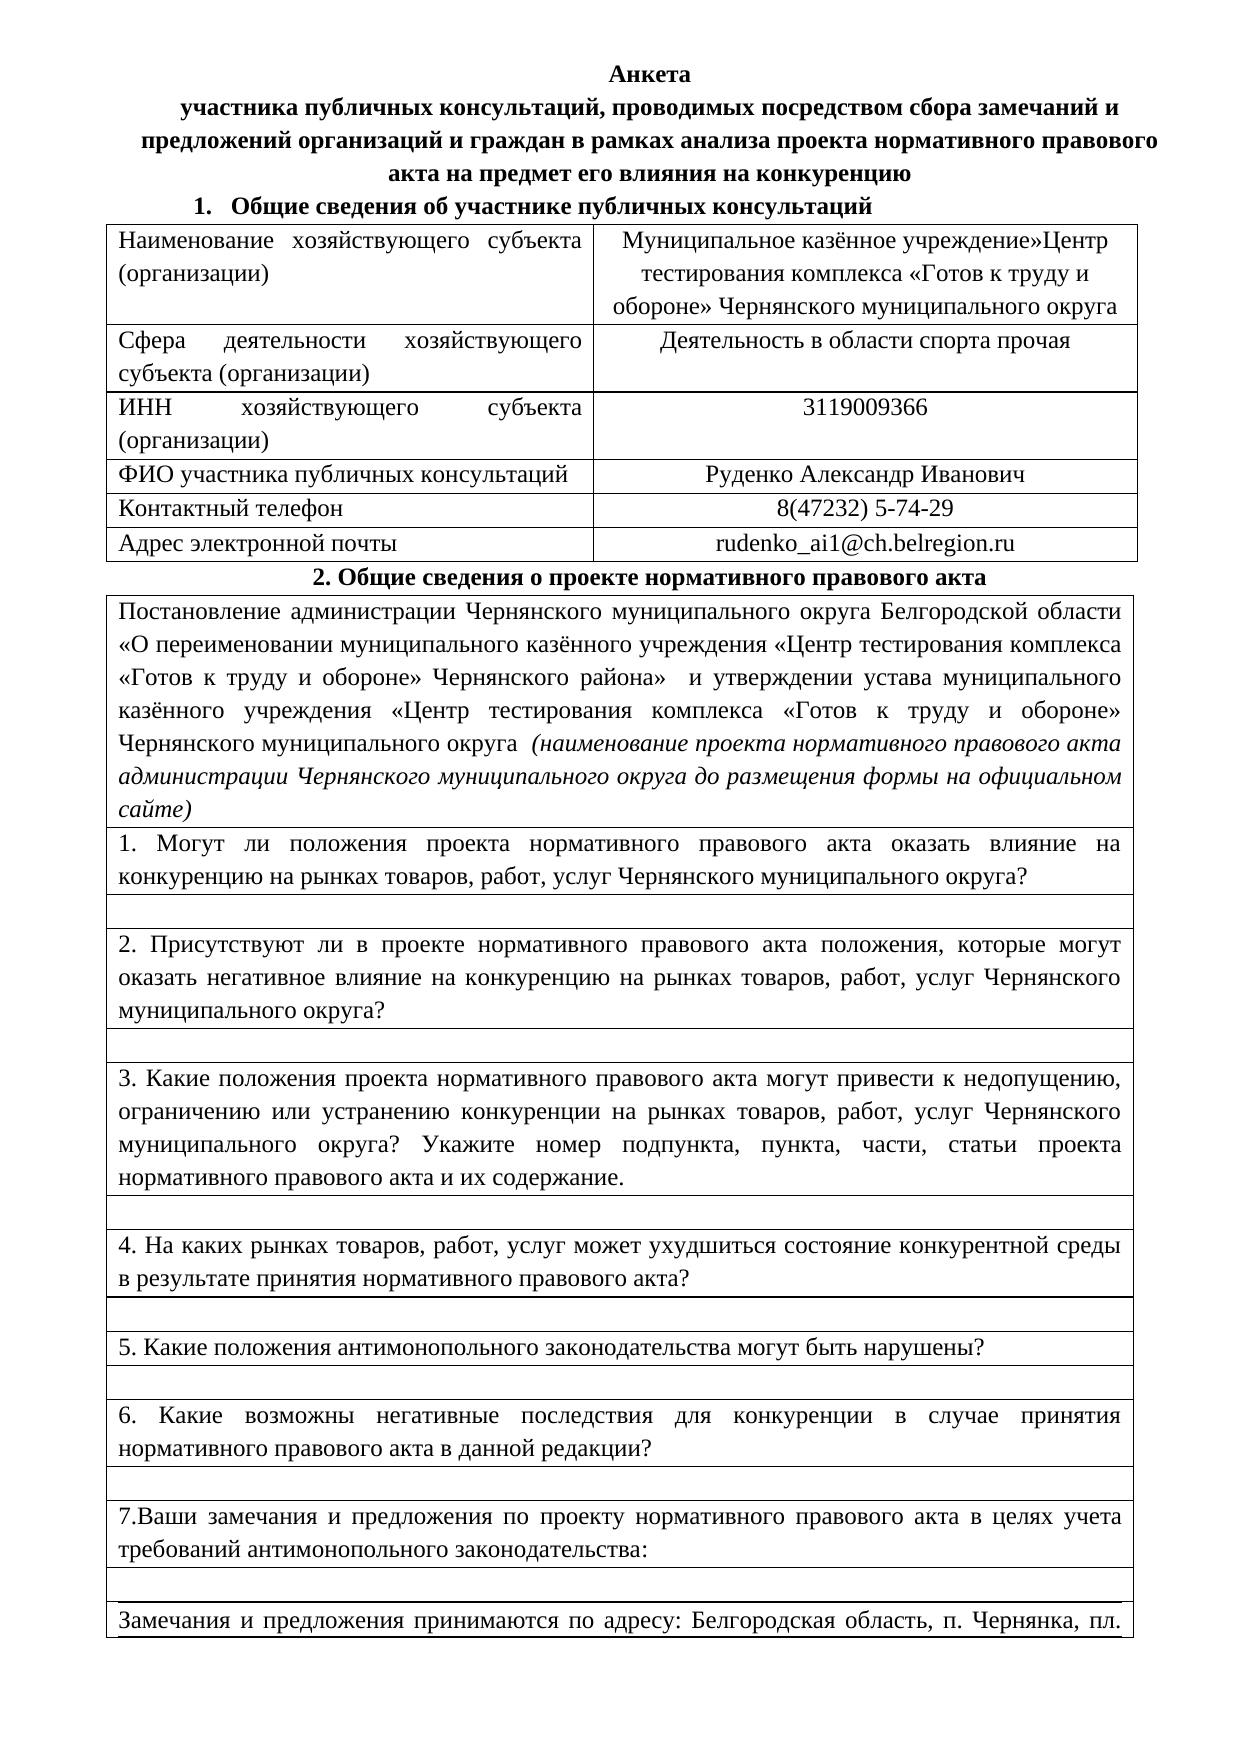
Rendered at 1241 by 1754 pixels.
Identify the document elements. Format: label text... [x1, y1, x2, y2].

table_cell 2. Присутствуют ли в проекте нормативного правового акта положения, которые могут оказать негативное влияние на конкуренцию на рынках товаров, работ, услуг Чернянского муниципального округа? [107, 929, 1133, 1028]
table_cell Сфера деятельности хозяйствующего субъекта (организации) [107, 325, 593, 391]
table_cell rudenko_ai1@ch.belregion.ru [594, 528, 1137, 561]
table_cell [107, 1196, 1133, 1229]
table_cell ИНН хозяйствующего субъекта (организации) [107, 393, 593, 458]
table_cell Контактный телефон [107, 494, 593, 527]
table_cell [107, 1298, 1133, 1331]
table_cell 1. Могут ли положения проекта нормативного правового акта оказать влияние на конкуренцию на рынках товаров, работ, услуг Чернянского муниципального округа? [107, 828, 1133, 894]
table_cell 3. Какие положения проекта нормативного правового акта могут привести к недопущению, ограничению или устранению конкуренции на рынках товаров, работ, услуг Чернянского муниципального округа? Укажите номер подпункта, пункта, части, статьи проекта нормативного правового акта и их содержание. [107, 1063, 1133, 1195]
table_cell [107, 1568, 1133, 1601]
table_cell 3119009366 [594, 393, 1137, 458]
table_cell [107, 1029, 1133, 1062]
table_cell Адрес электронной почты [107, 528, 593, 561]
text Анкета [118, 59, 1181, 88]
table_cell 8(47232) 5-74-29 [594, 494, 1137, 527]
table_cell ФИО участника публичных консультаций [107, 460, 593, 492]
table_cell [107, 1467, 1133, 1500]
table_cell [107, 1602, 1133, 1637]
table_cell 4. На каких рынках товаров, работ, услуг может ухудшиться состояние конкурентной среды в результате принятия нормативного правового акта? [107, 1230, 1133, 1296]
list Общие сведения об участнике публичных консультаций [193, 191, 1181, 220]
table_header Наименование хозяйствующего субъекта (организации) [107, 225, 593, 324]
text 2. Общие сведения о проекте нормативного правового акта [118, 562, 1181, 590]
text участника публичных консультаций, проводимых посредством сбора замечаний и предложений организаций и граждан в рамках анализа проекта нормативного правового акта на предмет его влияния на конкуренцию [118, 92, 1181, 187]
table_header Постановление администрации Чернянского муниципального округа Белгородской области «О переименовании муниципального казённого учреждения «Центр тестирования комплекса «Готов к труду и обороне» Чернянского района» и утверждении устава муниципального казённого учреждения «Центр тестирования комплекса «Готов к труду и обороне» Чернянского муниципального округа (наименование проекта нормативного правового акта администрации Чернянского муниципального округа до размещения формы на официальном сайте) [107, 596, 1133, 827]
table_cell 5. Какие положения антимонопольного законодательства могут быть нарушены? [107, 1332, 1133, 1364]
table_cell [107, 895, 1133, 928]
table_cell 7.Ваши замечания и предложения по проекту нормативного правового акта в целях учета требований антимонопольного законодательства: [107, 1501, 1133, 1567]
table_cell Руденко Александр Иванович [594, 460, 1137, 492]
table_cell Деятельность в области спорта прочая [594, 325, 1137, 391]
table_header Муниципальное казённое учреждение»Центр тестирования комплекса «Готов к труду и обороне» Чернянского муниципального округа [594, 225, 1137, 324]
table_cell [107, 1366, 1133, 1399]
table_cell 6. Какие возможны негативные последствия для конкуренции в случае принятия нормативного правового акта в данной редакции? [107, 1400, 1133, 1466]
